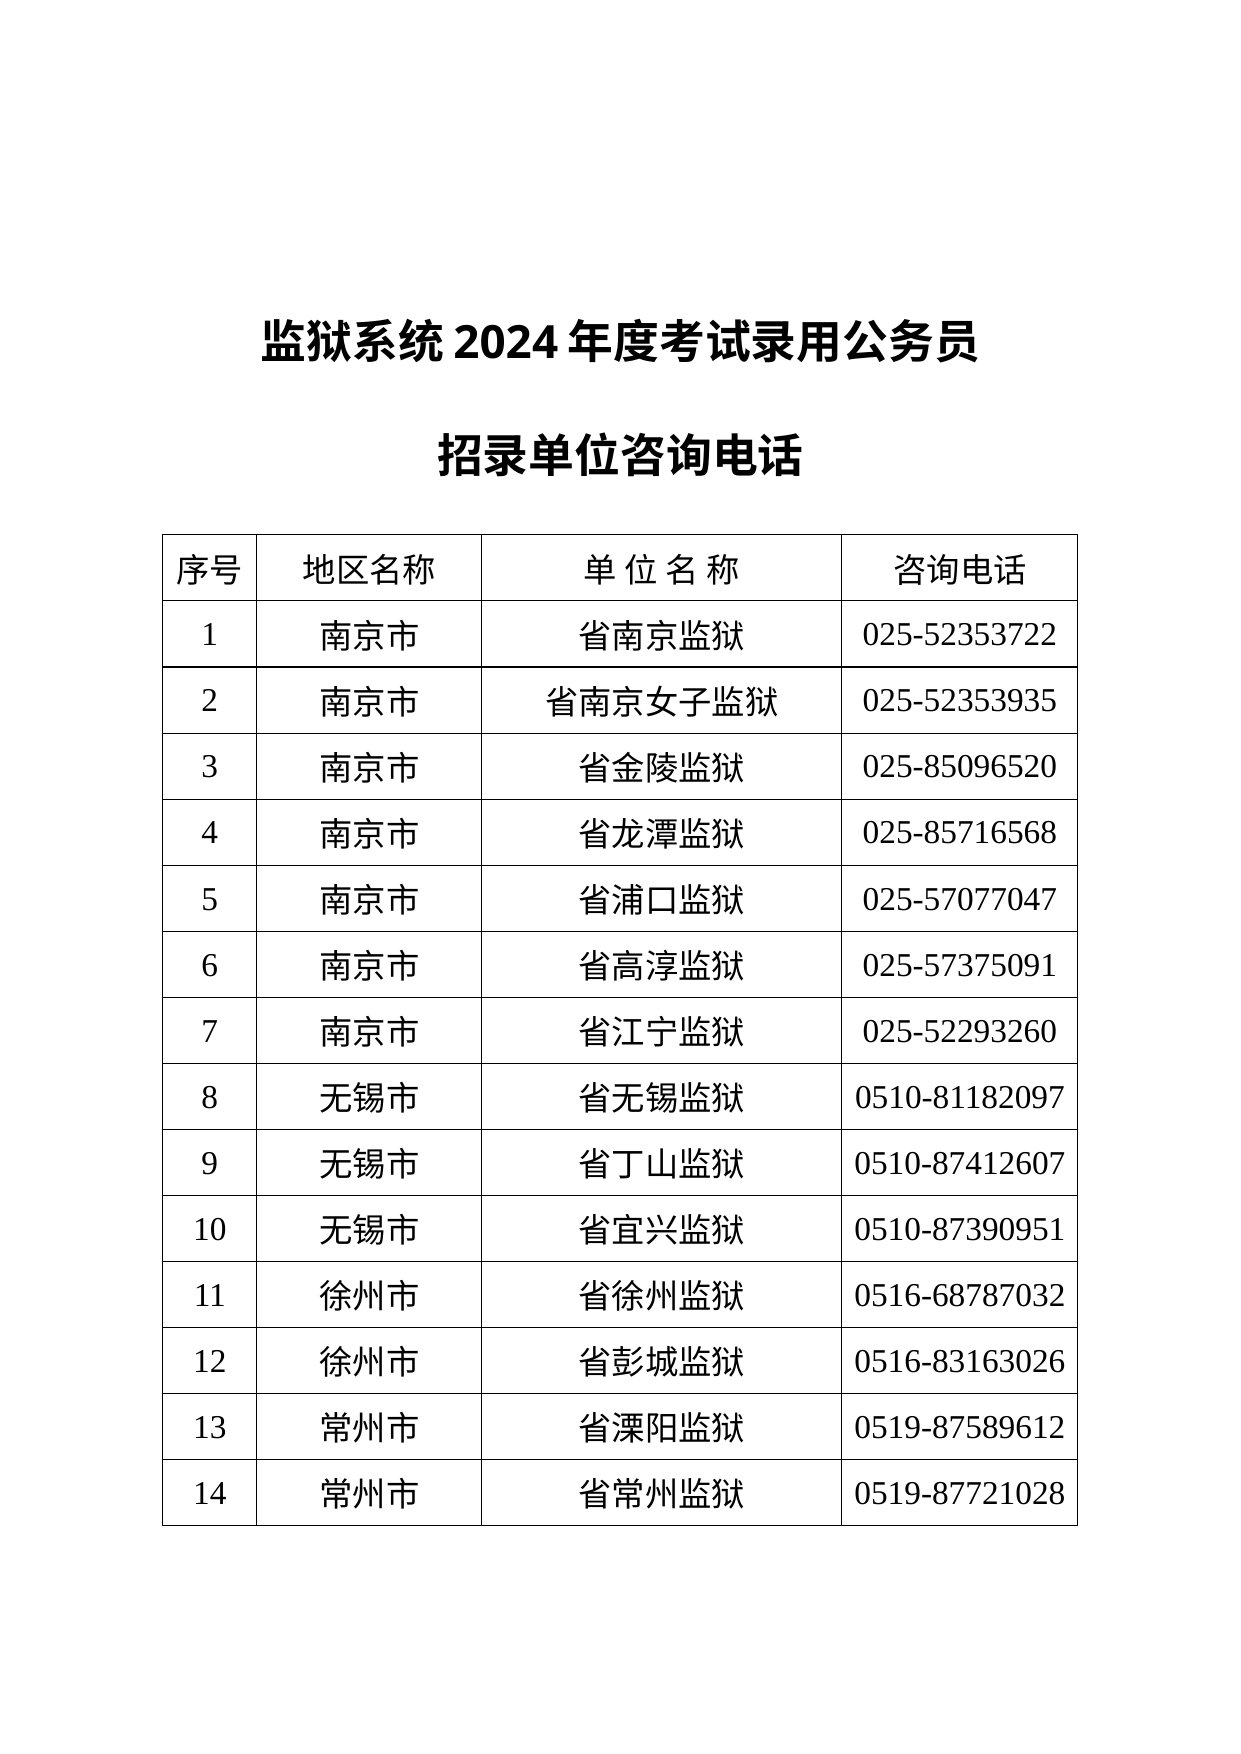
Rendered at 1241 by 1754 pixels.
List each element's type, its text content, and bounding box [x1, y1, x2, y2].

table_header 咨询电话 [842, 535, 1077, 600]
table_cell 1 [163, 601, 256, 666]
table_cell 省宜兴监狱 [482, 1196, 841, 1261]
table_header 地区名称 [257, 535, 481, 600]
table_cell 南京市 [257, 998, 481, 1063]
table_cell 025-57375091 [842, 932, 1077, 997]
table_cell 0519-87589612 [842, 1394, 1077, 1459]
table_cell 12 [163, 1328, 256, 1393]
table_cell 8 [163, 1064, 256, 1129]
table_cell 省金陵监狱 [482, 734, 841, 798]
table_cell 无锡市 [257, 1196, 481, 1261]
table_cell 省南京女子监狱 [482, 668, 841, 732]
table_cell 省丁山监狱 [482, 1130, 841, 1195]
table_cell 省无锡监狱 [482, 1064, 841, 1129]
table_cell 14 [163, 1460, 256, 1525]
table_cell 6 [163, 932, 256, 997]
table_cell 7 [163, 998, 256, 1063]
table_cell 10 [163, 1196, 256, 1261]
table_cell 0510-87390951 [842, 1196, 1077, 1261]
table_cell 3 [163, 734, 256, 798]
table_cell 徐州市 [257, 1328, 481, 1393]
table_cell 无锡市 [257, 1064, 481, 1129]
table_cell 025-85716568 [842, 800, 1077, 864]
table_cell 省徐州监狱 [482, 1262, 841, 1327]
table_cell 省彭城监狱 [482, 1328, 841, 1393]
table_cell 常州市 [257, 1460, 481, 1525]
table_cell 南京市 [257, 932, 481, 997]
table_cell 南京市 [257, 601, 481, 666]
table_cell 0510-87412607 [842, 1130, 1077, 1195]
table_cell 徐州市 [257, 1262, 481, 1327]
table_cell 025-52293260 [842, 998, 1077, 1063]
table_cell 常州市 [257, 1394, 481, 1459]
table_cell 9 [163, 1130, 256, 1195]
table_cell 省溧阳监狱 [482, 1394, 841, 1459]
table_header 序号 [163, 535, 256, 600]
table_cell 4 [163, 800, 256, 864]
table_cell 省常州监狱 [482, 1460, 841, 1525]
table_header 单 位 名 称 [482, 535, 841, 600]
table_cell 南京市 [257, 800, 481, 864]
table_cell 025-57077047 [842, 866, 1077, 931]
table_cell 省浦口监狱 [482, 866, 841, 931]
table_cell 省高淳监狱 [482, 932, 841, 997]
table_cell 南京市 [257, 734, 481, 798]
table_cell 0510-81182097 [842, 1064, 1077, 1129]
table_cell 5 [163, 866, 256, 931]
table_cell 13 [163, 1394, 256, 1459]
table_cell 省龙潭监狱 [482, 800, 841, 864]
table_cell 省江宁监狱 [482, 998, 841, 1063]
table_cell 省南京监狱 [482, 601, 841, 666]
table_cell 025-85096520 [842, 734, 1077, 798]
text 招录单位咨询电话 [159, 404, 1081, 502]
table_cell 2 [163, 668, 256, 732]
table_cell 0519-87721028 [842, 1460, 1077, 1525]
table_cell 11 [163, 1262, 256, 1327]
table_cell 南京市 [257, 668, 481, 732]
table_cell 无锡市 [257, 1130, 481, 1195]
table_cell 0516-83163026 [842, 1328, 1077, 1393]
table_cell 南京市 [257, 866, 481, 931]
table_cell 0516-68787032 [842, 1262, 1077, 1327]
table_cell 025-52353722 [842, 601, 1077, 666]
text 监狱系统2024年度考试录用公务员 [159, 290, 1081, 388]
table_cell 025-52353935 [842, 668, 1077, 732]
